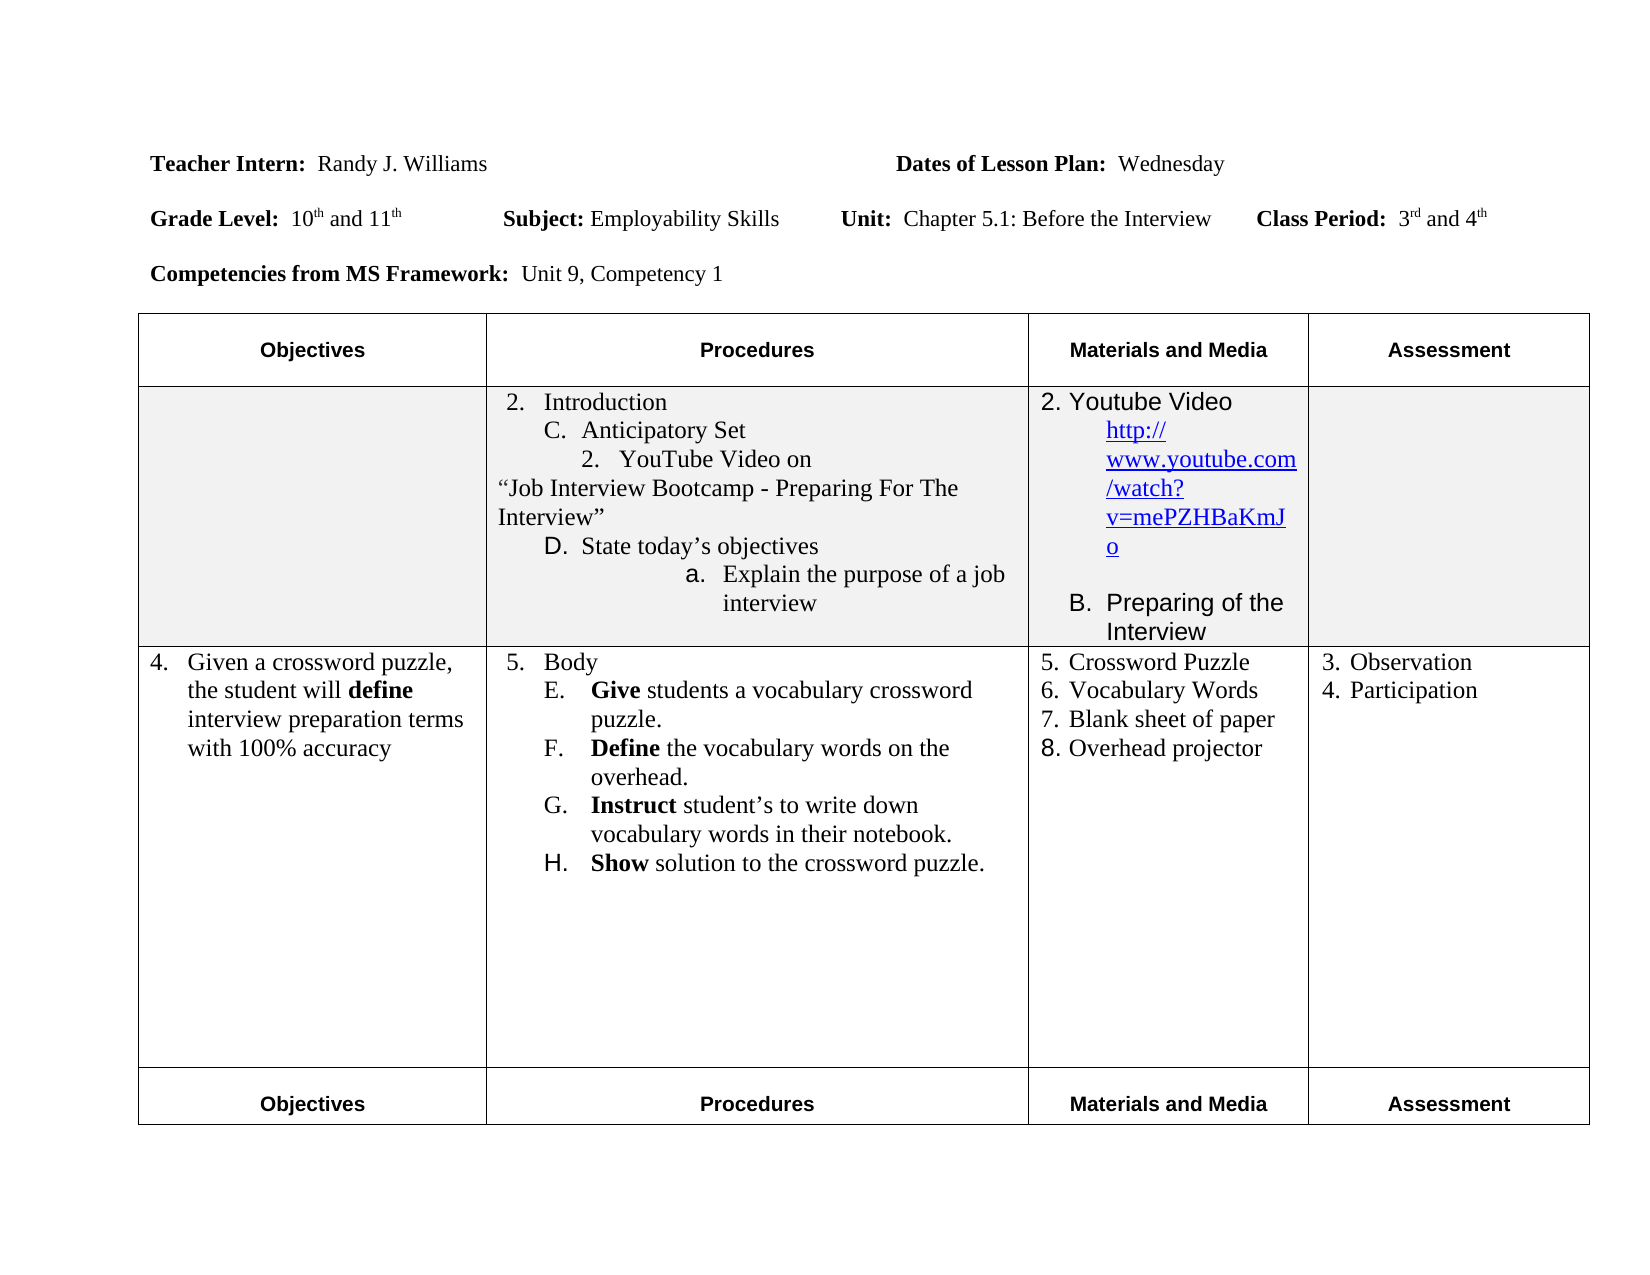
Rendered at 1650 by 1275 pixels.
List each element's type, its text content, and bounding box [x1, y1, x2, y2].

table_header Procedures [487, 314, 1028, 386]
table_cell Subject: Employability Skills [463, 205, 795, 231]
table_cell Class Period: 3rd and 4th [1219, 205, 1527, 231]
table_header Teacher Intern: Randy J. Williams [139, 150, 884, 205]
table_cell Materials and Media [1029, 1068, 1308, 1124]
table_cell Objectives [139, 1068, 486, 1124]
table_cell Procedures [487, 1068, 1028, 1124]
table_header Assessment [1309, 314, 1589, 386]
table_cell [1309, 387, 1589, 646]
table_cell Body Give students a vocabulary crossword puzzle. Define the vocabulary words on the overhead. Instruct student’s to write down vocabulary words in their notebook. Show solution to the crossword puzzle. [487, 647, 1028, 1067]
table_cell Crossword Puzzle Vocabulary Words Blank sheet of paper Overhead projector [1029, 647, 1308, 1067]
table_cell Competencies from MS Framework: Unit 9, Competency 1 [139, 231, 1527, 287]
table_cell Introduction Anticipatory Set YouTube Video on “Job Interview Bootcamp - Preparing For The Interview” State today’s objectives Explain the purpose of a job interview [487, 387, 1028, 646]
table_cell Observation Participation [1309, 647, 1589, 1067]
table_cell Assessment [1309, 1068, 1589, 1124]
table_header Materials and Media [1029, 314, 1308, 386]
table_header Dates of Lesson Plan: Wednesday [885, 150, 1527, 205]
table_cell Grade Level: 10th and 11th [139, 205, 463, 231]
table_header Objectives [139, 314, 486, 386]
table_cell [139, 387, 486, 646]
table_cell Given a crossword puzzle, the student will define interview preparation terms with 100% accuracy [139, 647, 486, 1067]
table_cell Unit: Chapter 5.1: Before the Interview [795, 205, 1219, 231]
table_cell Youtube Video http://www.youtube.com/watch?v=mePZHBaKmJo Preparing of the Interview [1029, 387, 1308, 646]
